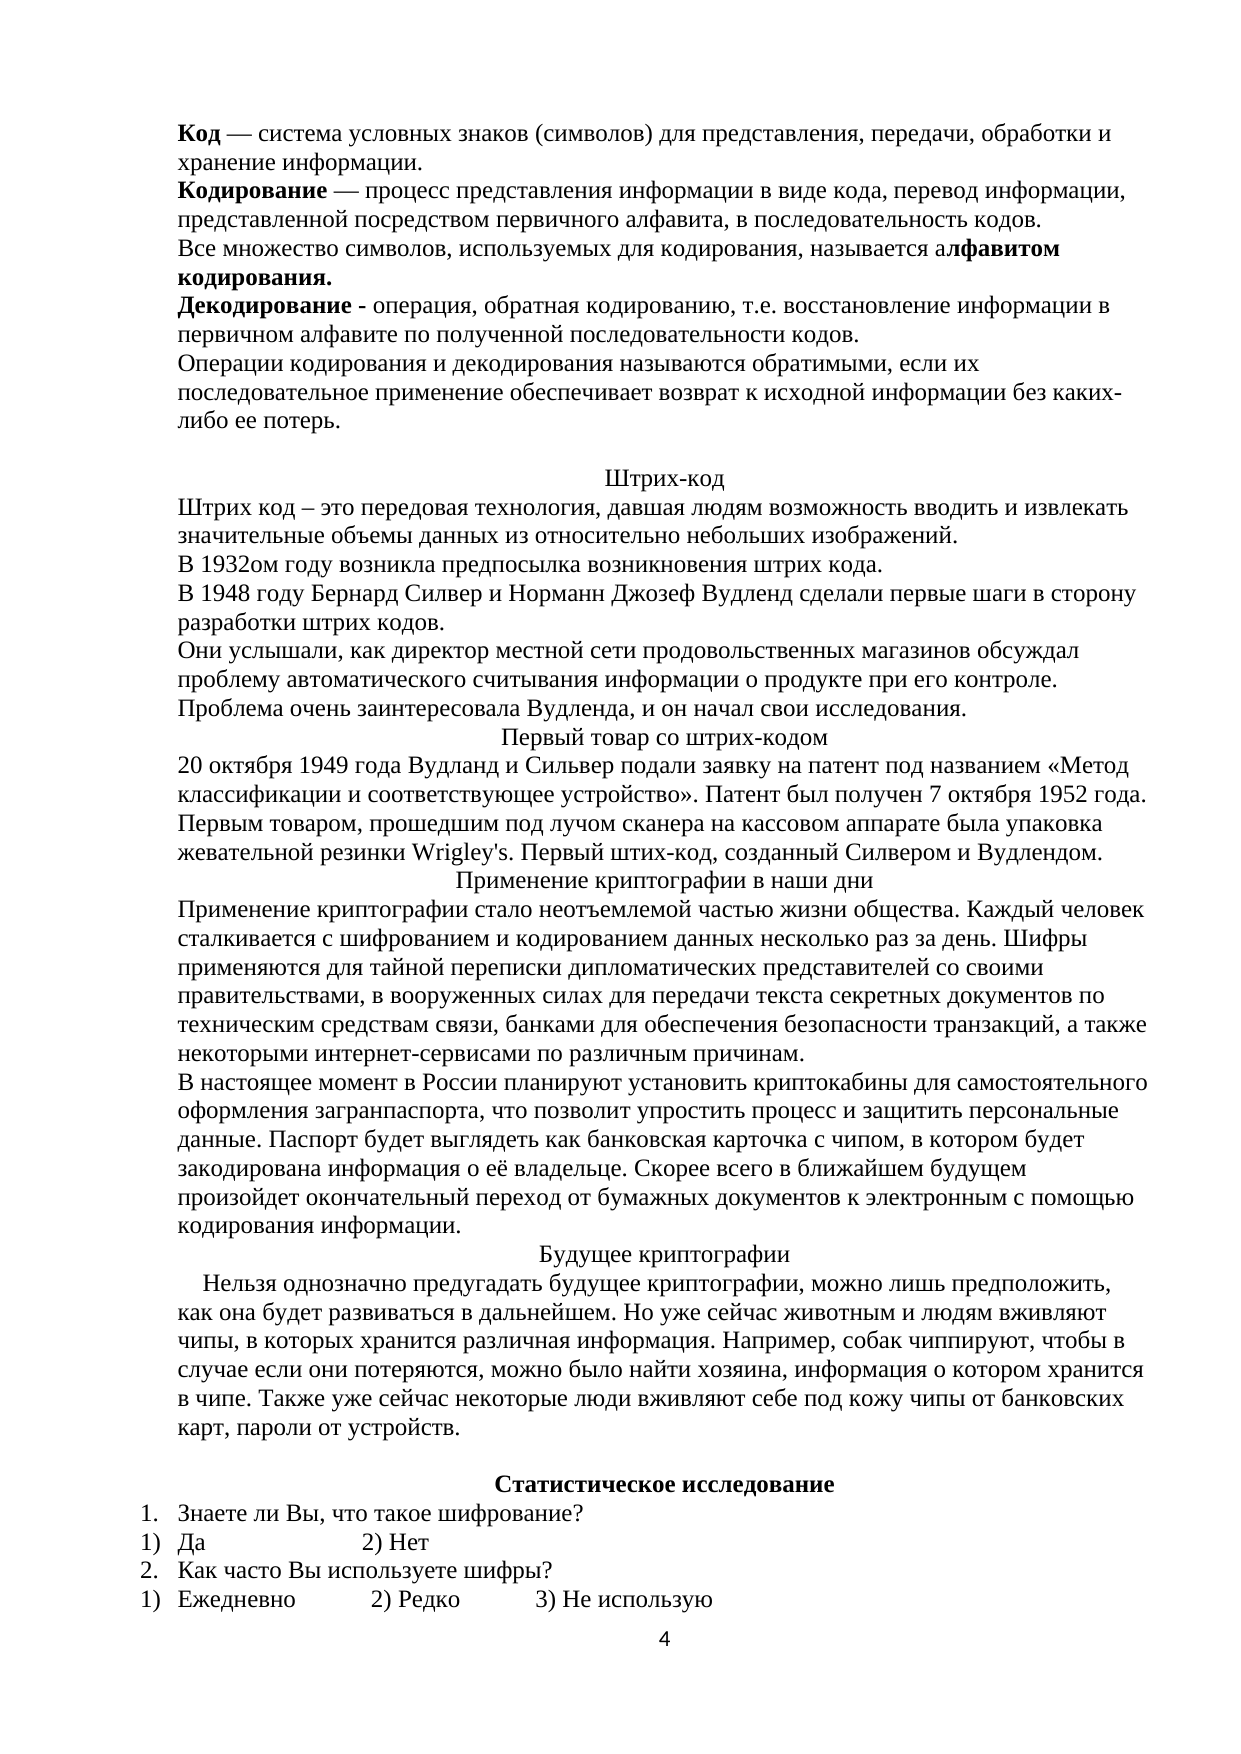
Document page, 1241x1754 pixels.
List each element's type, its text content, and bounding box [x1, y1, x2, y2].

text Декодирование - операция, обратная кодированию, т.е. восстановление информации в первичном алфавите по полученной последовательности кодов. [177, 291, 1152, 348]
text В настоящее момент в России планируют установить криптокабины для самостоятельного оформления загранпаспорта, что позволит упростить процесс и защитить персональные данные. Паспорт будет выглядеть как банковская карточка с чипом, в котором будет закодирована информация о её владельце. Скорее всего в ближайшем будущем произойдет окончательный переход от бумажных документов к электронным с помощью кодирования информации. [177, 1067, 1152, 1239]
list Ежедневно 2) Редко 3) Не использую [140, 1584, 1152, 1613]
text Статистическое исследование [177, 1469, 1152, 1498]
text Первый товар со штрих-кодом [177, 722, 1152, 751]
text Операции кодирования и декодирования называются обратимыми, если их последовательное применение обеспечивает возврат к исходной информации без каких-либо ее потерь. [177, 348, 1152, 434]
text Все множество символов, используемых для кодирования, называется алфавитом кодирования. [177, 233, 1152, 291]
text Штрих код – это передовая технология, давшая людям возможность вводить и извлекать значительные объемы данных из относительно небольших изображений. [177, 492, 1152, 549]
text Нельзя однозначно предугадать будущее криптографии, можно лишь предположить, как она будет развиваться в дальнейшем. Но уже сейчас животным и людям вживляют чипы, в которых хранится различная информация. Например, собак чиппируют, чтобы в случае если они потеряются, можно было найти хозяина, информация о котором хранится в чипе. Также уже сейчас некоторые люди вживляют себе под кожу чипы от банковских карт, пароли от устройств. [177, 1268, 1152, 1441]
text Применение криптографии в наши дни [177, 866, 1152, 894]
text Они услышали, как директор местной сети продовольственных магазинов обсуждал проблему автоматического считывания информации о продукте при его контроле. Проблема очень заинтересовала Вудленда, и он начал свои исследования. [177, 636, 1152, 722]
text Будущее криптографии [177, 1239, 1152, 1268]
text 49 года Вудланд и Сильвер подали заявку на патент под названием «Метод классификации и соответствующее устройство». Патент был получен 52 года. Первым товаром, прошедшим под лучом сканера на кассовом аппарате была упаковка жевательной резинки Wrigley's. Первый штих-код, созданный Силвером и Вудлендом. [177, 751, 1152, 866]
text Применение криптографии стало неотъемлемой частью жизни общества. Каждый человек сталкивается с шифрованием и кодированием данных несколько раз за день. Шифры применяются для тайной переписки дипломатических представителей со своими правительствами, в вооруженных силах для передачи текста секретных документов по техническим средствам связи, банками для обеспечения безопасности транзакций, а также некоторыми интернет-сервисами по различным причинам. [177, 894, 1152, 1067]
text В 1932ом году возникла предпосылка возникновения штрих кода. [177, 549, 1152, 578]
text Кодирование — процесс представления информации в виде кода, перевод информации, представленной посредством первичного алфавита, в последовательность кодов. [177, 176, 1152, 233]
text Код — система условных знаков (символов) для представления, передачи, обработки и хранение информации. [177, 118, 1152, 176]
text В 1948 году Бернард Силвер и Норманн Джозеф Вудленд сделали первые шаги в сторону разработки штрих кодов. [177, 578, 1152, 636]
list Да 2) Нет [140, 1527, 1152, 1556]
list Как часто Вы используете шифры? [140, 1556, 1152, 1584]
text Штрих-код [177, 463, 1152, 492]
list Знаете ли Вы, что такое шифрование? [140, 1498, 1152, 1527]
